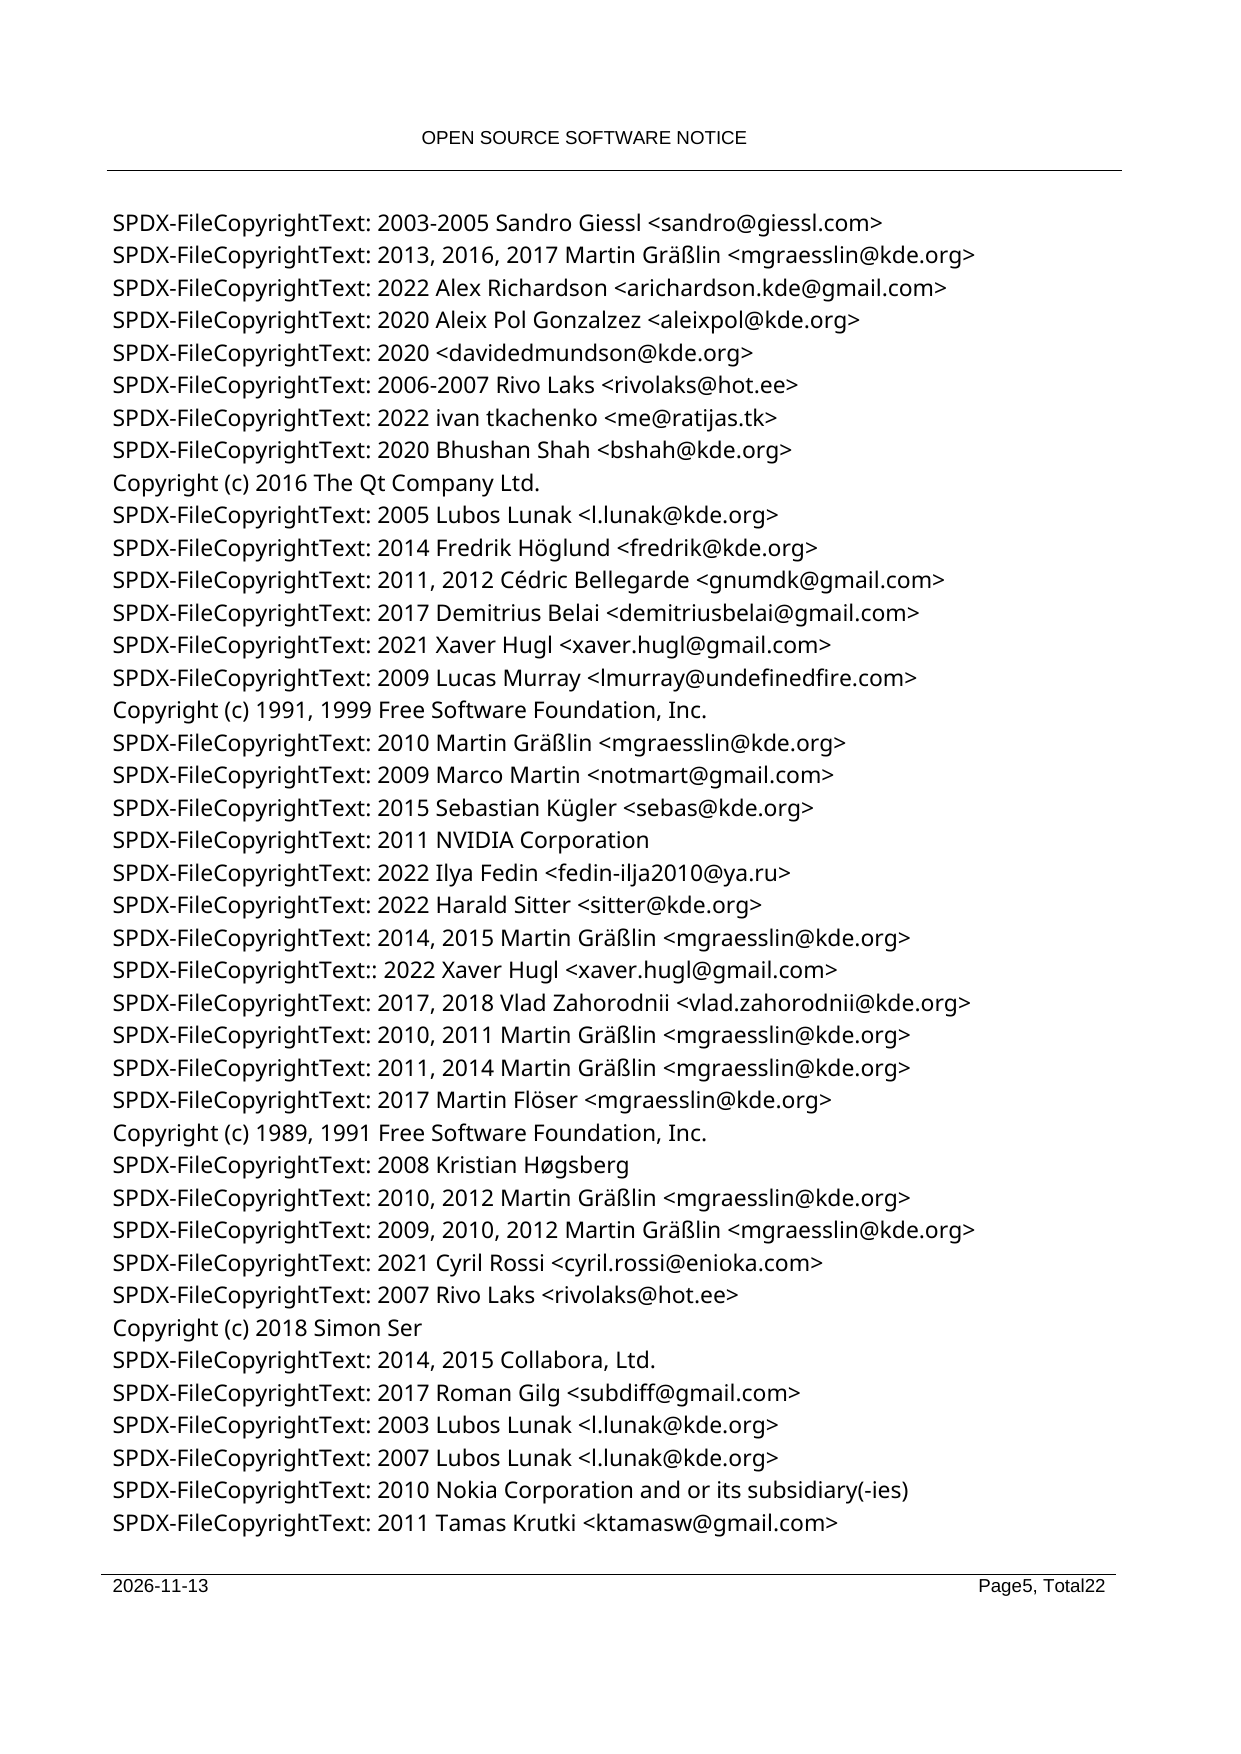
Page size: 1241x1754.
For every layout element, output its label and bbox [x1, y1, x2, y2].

text [112, 206, 1128, 1571]
